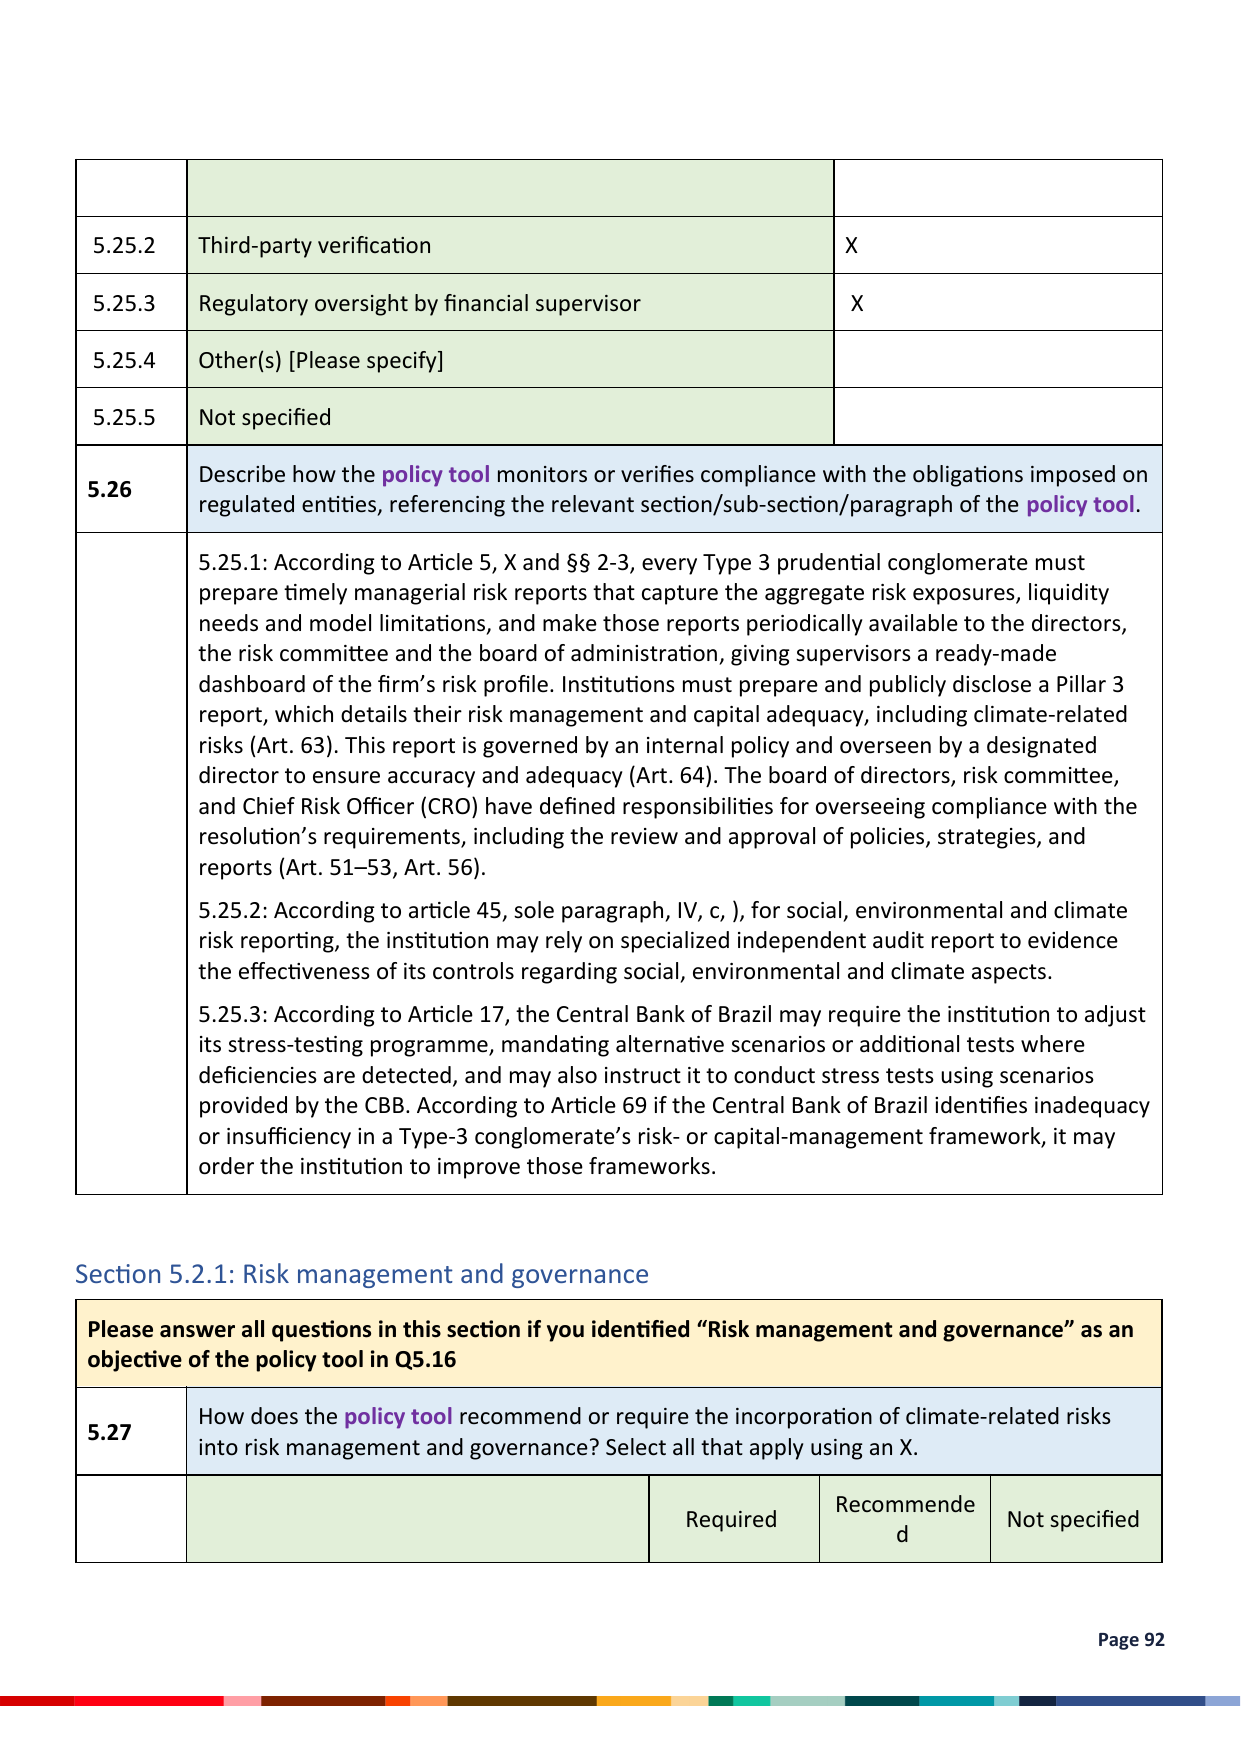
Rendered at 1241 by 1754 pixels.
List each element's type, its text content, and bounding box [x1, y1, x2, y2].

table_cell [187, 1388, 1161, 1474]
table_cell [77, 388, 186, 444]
subtitle Section 5.2.1: Risk management and governance [75, 1255, 1165, 1290]
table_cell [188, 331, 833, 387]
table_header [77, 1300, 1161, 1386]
picture [0, 1696, 1241, 1706]
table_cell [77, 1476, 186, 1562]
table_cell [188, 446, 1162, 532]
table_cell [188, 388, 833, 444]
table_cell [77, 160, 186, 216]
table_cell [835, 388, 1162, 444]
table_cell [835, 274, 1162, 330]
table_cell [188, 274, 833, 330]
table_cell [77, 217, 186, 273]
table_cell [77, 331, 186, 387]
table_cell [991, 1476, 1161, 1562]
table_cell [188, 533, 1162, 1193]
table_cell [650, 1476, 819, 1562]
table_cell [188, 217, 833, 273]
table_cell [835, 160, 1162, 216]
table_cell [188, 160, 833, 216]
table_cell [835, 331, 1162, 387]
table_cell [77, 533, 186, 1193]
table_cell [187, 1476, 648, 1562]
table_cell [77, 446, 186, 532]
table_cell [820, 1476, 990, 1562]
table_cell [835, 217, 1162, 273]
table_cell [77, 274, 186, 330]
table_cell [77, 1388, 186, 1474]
